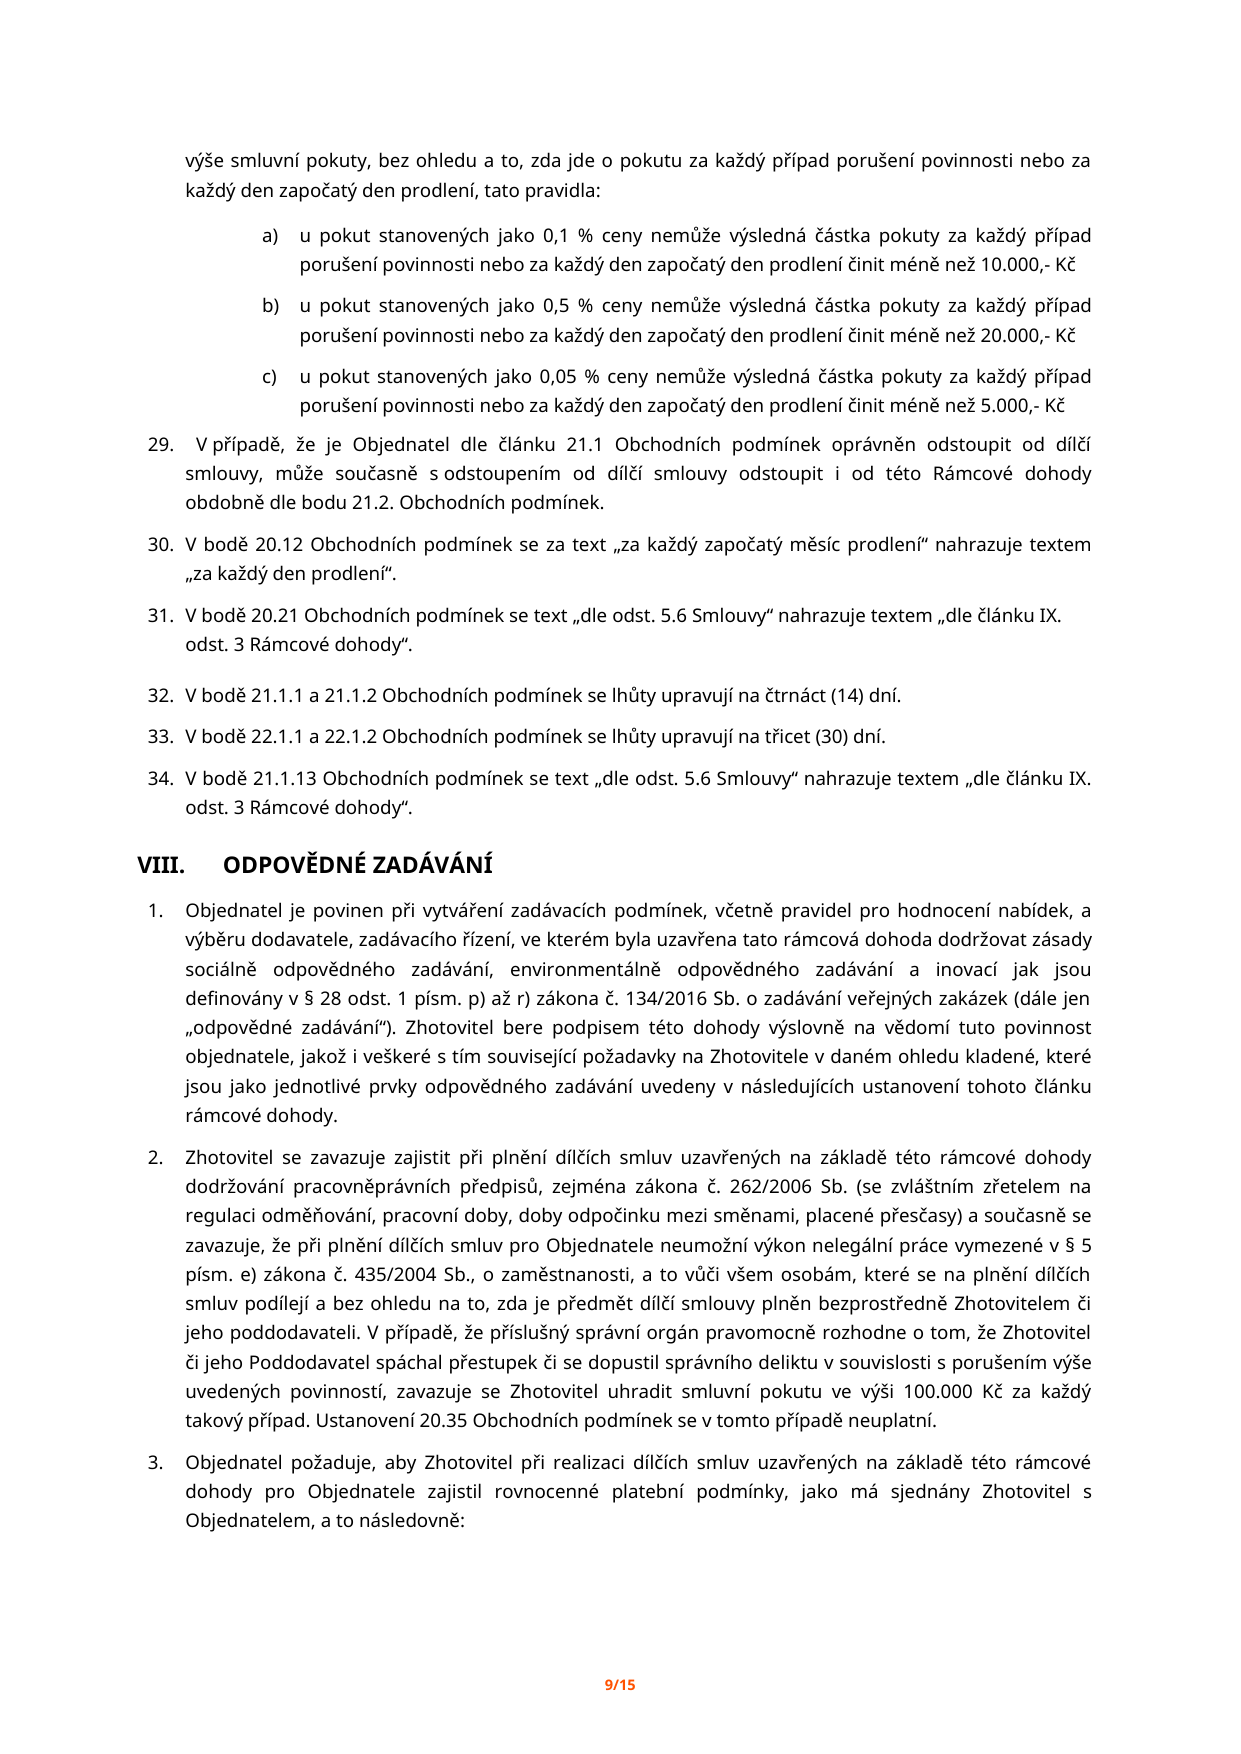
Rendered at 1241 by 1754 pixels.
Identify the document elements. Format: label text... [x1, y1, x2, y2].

list V bodě 21.1.1 a 21.1.2 Obchodních podmínek se lhůty upravují na čtrnáct (14) dní. [148, 682, 1093, 707]
list V případě, že je Objednatel dle článku 21.1 Obchodních podmínek oprávněn odstoupit od dílčí smlouvy, může současně s odstoupením od dílčí smlouvy odstoupit i od této Rámcové dohody obdobně dle bodu 21.2. Obchodních podmínek. [148, 431, 1093, 515]
list u pokut stanovených jako 0,05 % ceny nemůže výsledná částka pokuty za každý případ porušení povinnosti nebo za každý den započatý den prodlení činit méně než 5.000,- Kč [262, 360, 1093, 419]
list ODPOVĚDNÉ ZADÁVÁNÍ [185, 849, 1093, 880]
list Objednatel je povinen při vytváření zadávacích podmínek, včetně pravidel pro hodnocení nabídek, a výběru dodavatele, zadávacího řízení, ve kterém byla uzavřena tato rámcová dohoda dodržovat zásady sociálně odpovědného zadávání, environmentálně odpovědného zadávání a inovací jak jsou definovány v § 28 odst. 1 písm. p) až r) zákona č. 134/2016 Sb. o zadávání veřejných zakázek (dále jen „odpovědné zadávání“). Zhotovitel bere podpisem této dohody výslovně na vědomí tuto povinnost objednatele, jakož i veškeré s tím související požadavky na Zhotovitele v daném ohledu kladené, které jsou jako jednotlivé prvky odpovědného zadávání uvedeny v následujících ustanovení tohoto článku rámcové dohody. [148, 897, 1093, 1128]
list Objednatel požaduje, aby Zhotovitel při realizaci dílčích smluv uzavřených na základě této rámcové dohody pro Objednatele zajistil rovnocenné platební podmínky, jako má sjednány Zhotovitel s Objednatelem, a to následovně: [148, 1449, 1093, 1533]
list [148, 148, 1093, 202]
list u pokut stanovených jako 0,5 % ceny nemůže výsledná částka pokuty za každý případ porušení povinnosti nebo za každý den započatý den prodlení činit méně než 20.000,- Kč [262, 289, 1093, 348]
list u pokut stanovených jako 0,1 % ceny nemůže výsledná částka pokuty za každý případ porušení povinnosti nebo za každý den započatý den prodlení činit méně než 10.000,- Kč [262, 219, 1093, 277]
list V bodě 20.12 Obchodních podmínek se za text „za každý započatý měsíc prodlení“ nahrazuje textem „za každý den prodlení“. [148, 531, 1093, 586]
list V bodě 21.1.13 Obchodních podmínek se text „dle odst. 5.6 Smlouvy“ nahrazuje textem „dle článku IX. odst. 3 Rámcové dohody“. [148, 765, 1093, 820]
list V bodě 20.21 Obchodních podmínek se text „dle odst. 5.6 Smlouvy“ nahrazuje textem „dle článku IX. odst. 3 Rámcové dohody“. [148, 602, 1093, 657]
list Zhotovitel se zavazuje zajistit při plnění dílčích smluv uzavřených na základě této rámcové dohody dodržování pracovněprávních předpisů, zejména zákona č. 262/2006 Sb. (se zvláštním zřetelem na regulaci odměňování, pracovní doby, doby odpočinku mezi směnami, placené přesčasy) a současně se zavazuje, že při plnění dílčích smluv pro Objednatele neumožní výkon nelegální práce vymezené v § 5 písm. e) zákona č. 435/2004 Sb., o zaměstnanosti, a to vůči všem osobám, které se na plnění dílčích smluv podílejí a bez ohledu na to, zda je předmět dílčí smlouvy plněn bezprostředně Zhotovitelem či jeho poddodavateli. V případě, že příslušný správní orgán pravomocně rozhodne o tom, že Zhotovitel či jeho Poddodavatel spáchal přestupek či se dopustil správního deliktu v souvislosti s porušením výše uvedených povinností, zavazuje se Zhotovitel uhradit smluvní pokutu ve výši 100.000 Kč za každý takový případ. Ustanovení 20.35 Obchodních podmínek se v tomto případě neuplatní. [148, 1144, 1093, 1433]
list V bodě 22.1.1 a 22.1.2 Obchodních podmínek se lhůty upravují na třicet (30) dní. [148, 724, 1093, 749]
